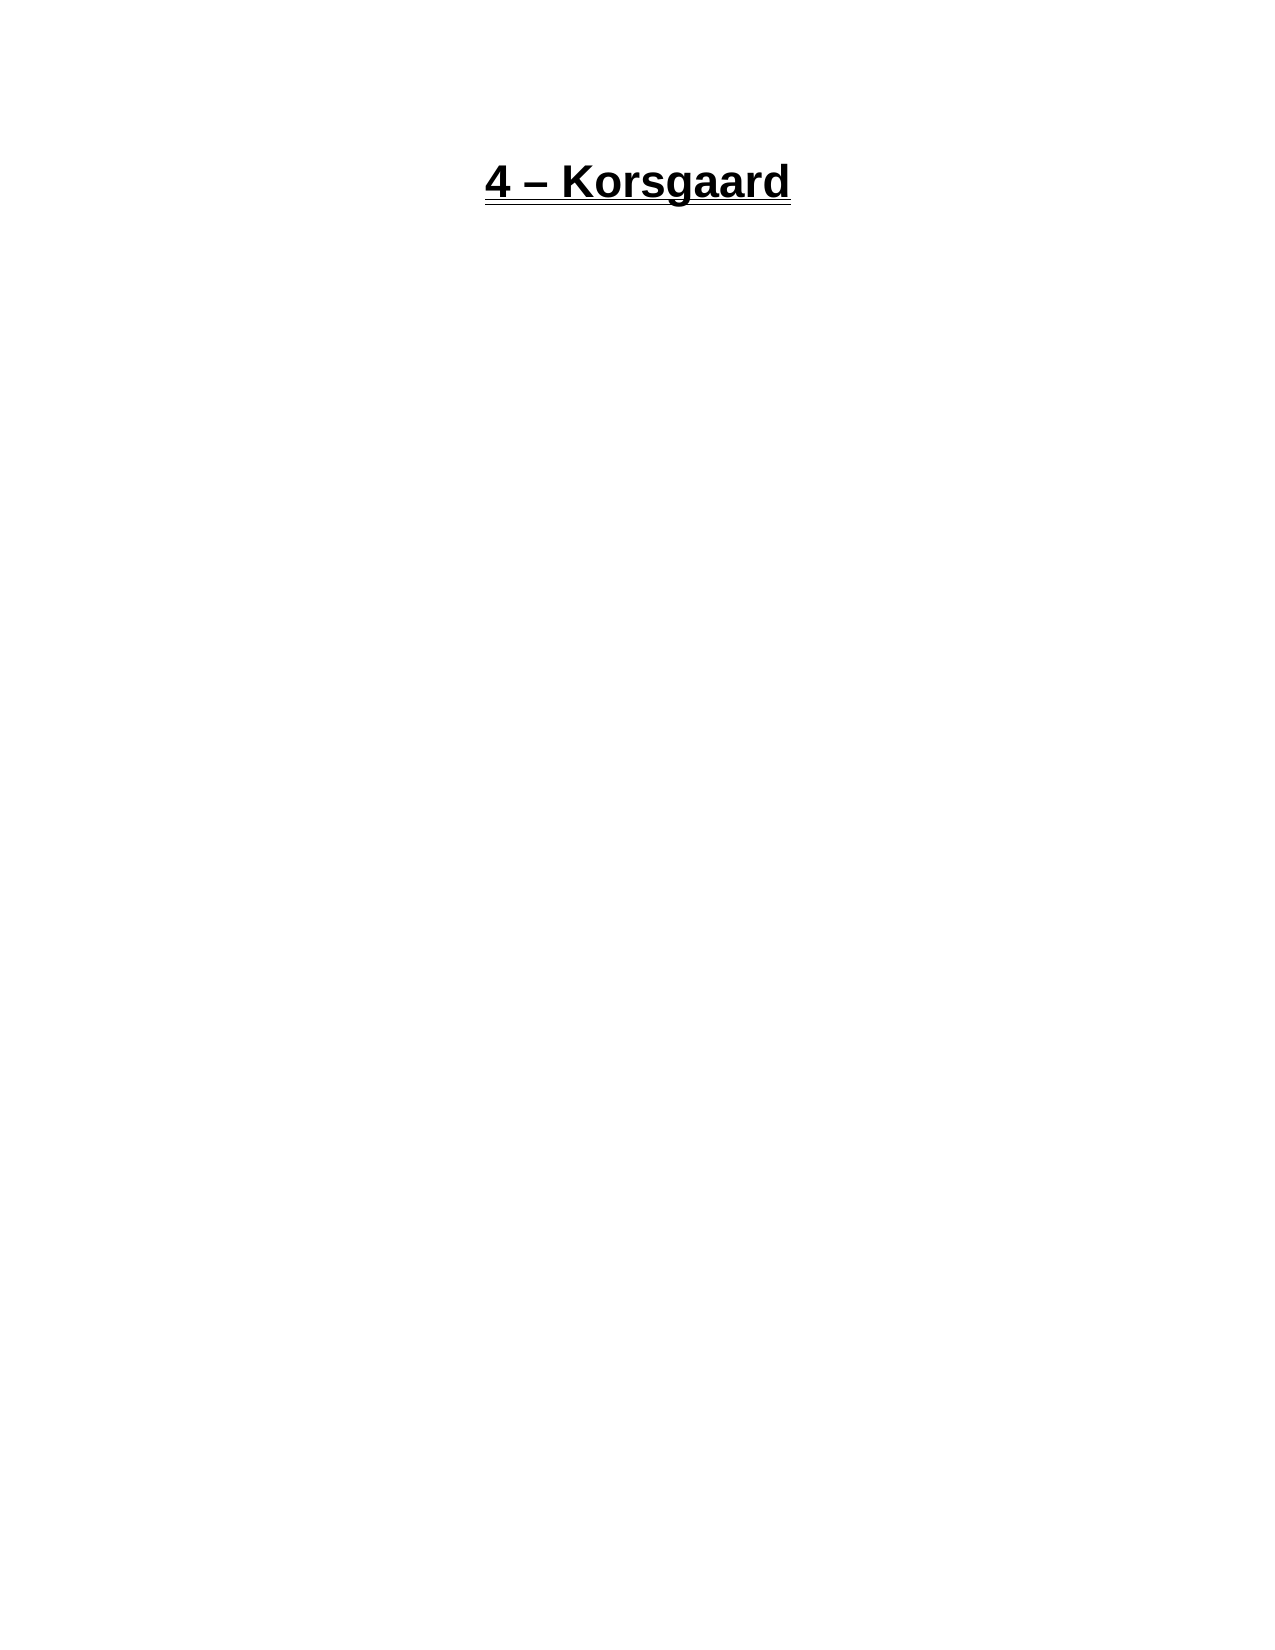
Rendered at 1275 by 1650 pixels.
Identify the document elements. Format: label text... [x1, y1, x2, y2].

subtitle 4 – Korsgaard [150, 154, 1125, 207]
